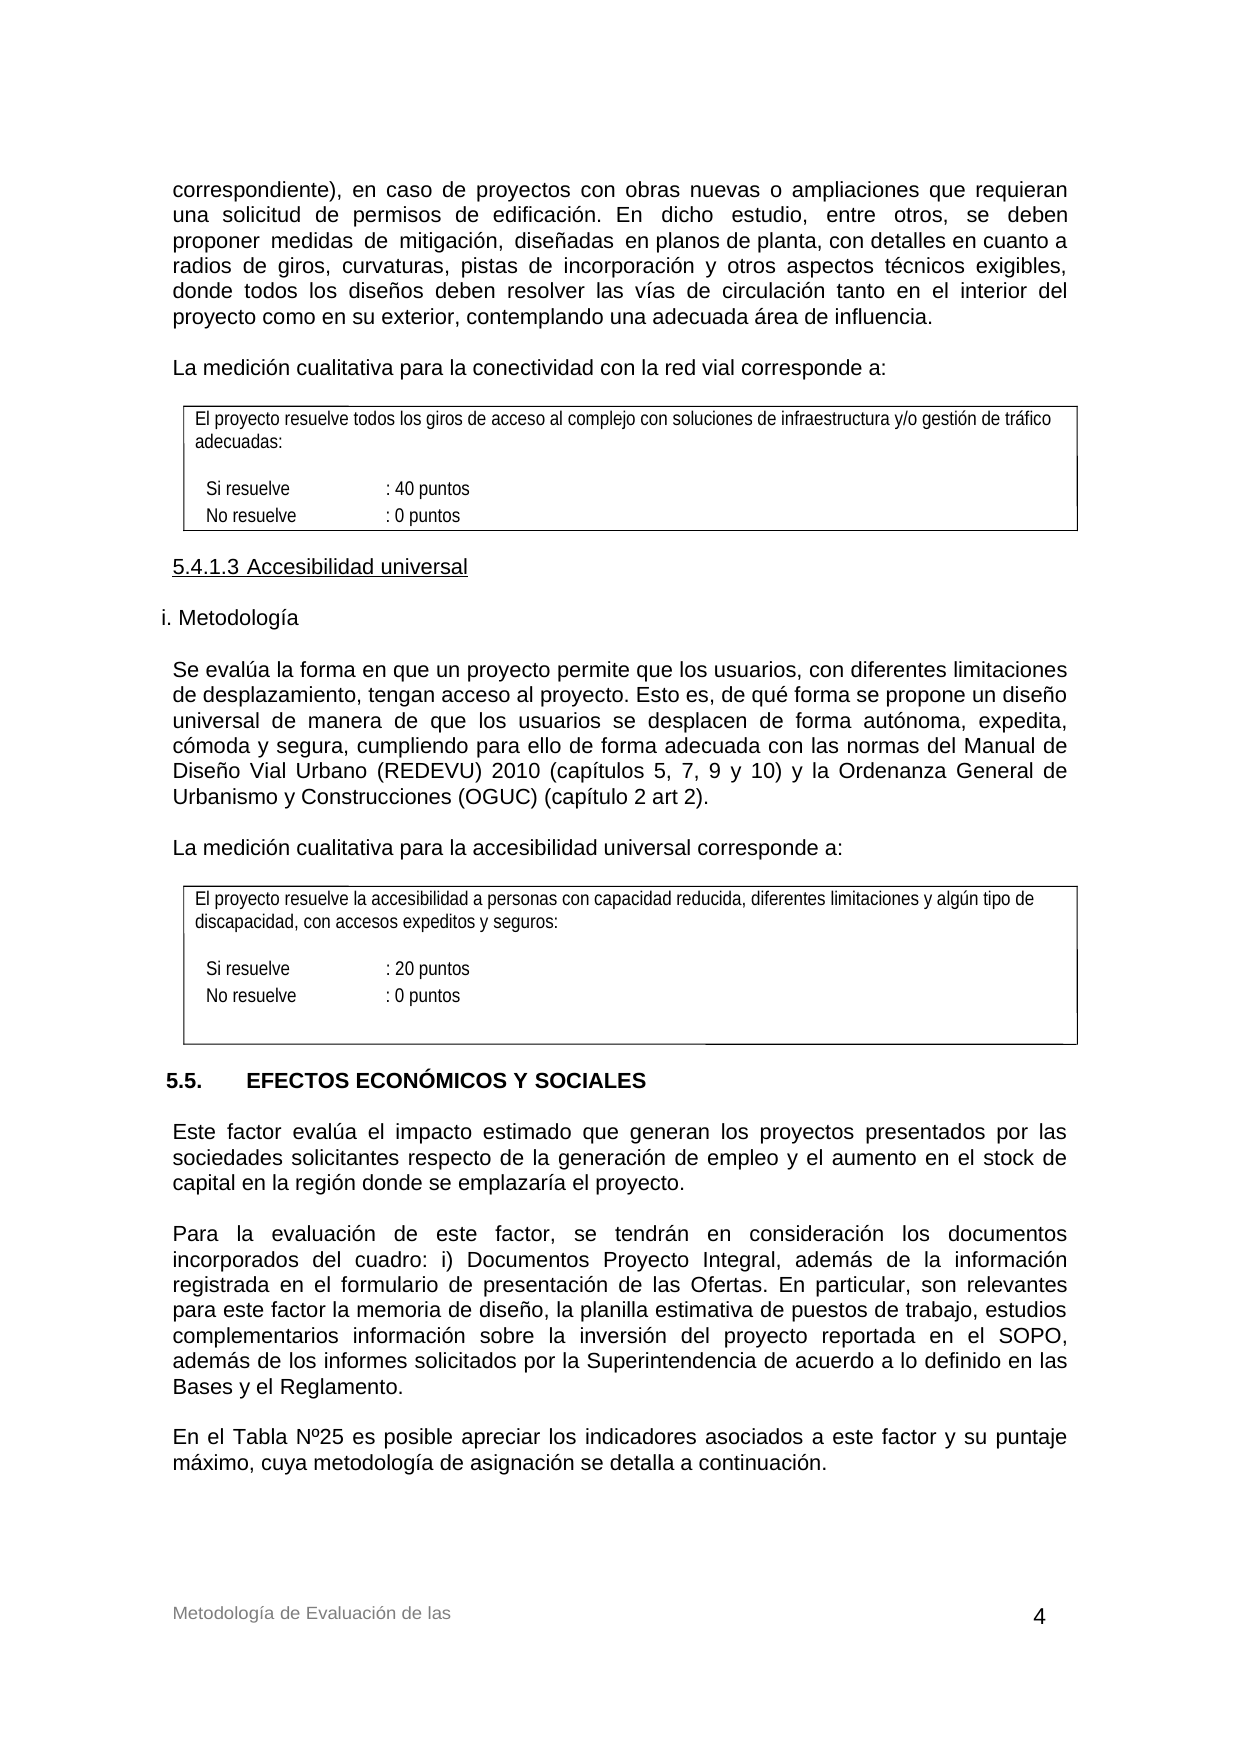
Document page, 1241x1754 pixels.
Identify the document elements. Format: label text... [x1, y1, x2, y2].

text Este factor evalúa el impacto estimado que generan los proyectos presentados por las sociedades solicitantes respecto de la generación de empleo y el aumento en el stock de capital en la región donde se emplazaría el proyecto. [172, 1119, 1069, 1195]
text Para la evaluación de este factor, se tendrán en consideración los documentos incorporados del cuadro: i) Documentos Proyecto Integral, además de la información registrada en el formulario de presentación de las Ofertas. En particular, son relevantes para este factor la memoria de diseño, la planilla estimativa de puestos de trabajo, estudios complementarios información sobre la inversión del proyecto reportada en el SOPO, además de los informes solicitados por la Superintendencia de acuerdo a lo definido en las Bases y el Reglamento. [172, 1221, 1069, 1399]
subtitle EFECTOS ECONÓMICOS Y SOCIALES [166, 1068, 1144, 1093]
text La medición cualitativa para la conectividad con la red vial corresponde a: [172, 355, 1144, 380]
text correspondiente), en caso de proyectos con obras nuevas o ampliaciones que requieran una solicitud de permisos de edificación. En dicho estudio, entre otros, se deben proponer medidas de mitigación, diseñadas en planos de planta, con detalles en cuanto a radios de giros, curvaturas, pistas de incorporación y otros aspectos técnicos exigibles, donde todos los diseños deben resolver las vías de circulación tanto en el interior del proyecto como en su exterior, contemplando una adecuada área de influencia. [172, 177, 1069, 329]
list Accesibilidad universal [172, 554, 1144, 579]
text En el Tabla Nº25 es posible apreciar los indicadores asociados a este factor y su puntaje máximo, cuya metodología de asignación se detalla a continuación. [172, 1424, 1069, 1475]
text i. Metodología [161, 605, 1144, 631]
text Se evalúa la forma en que un proyecto permite que los usuarios, con diferentes limitaciones de desplazamiento, tengan acceso al proyecto. Esto es, de qué forma se propone un diseño universal de manera de que los usuarios se desplacen de forma autónoma, expedita, cómoda y segura, cumpliendo para ello de forma adecuada con las normas del Manual de Diseño Vial Urbano (REDEVU) 2010 (capítulos 5, 7, 9 y 10) y la Ordenanza General de Urbanismo y Construcciones (OGUC) (capítulo 2 art 2). [172, 657, 1069, 809]
text La medición cualitativa para la accesibilidad universal corresponde a: [172, 835, 1144, 860]
